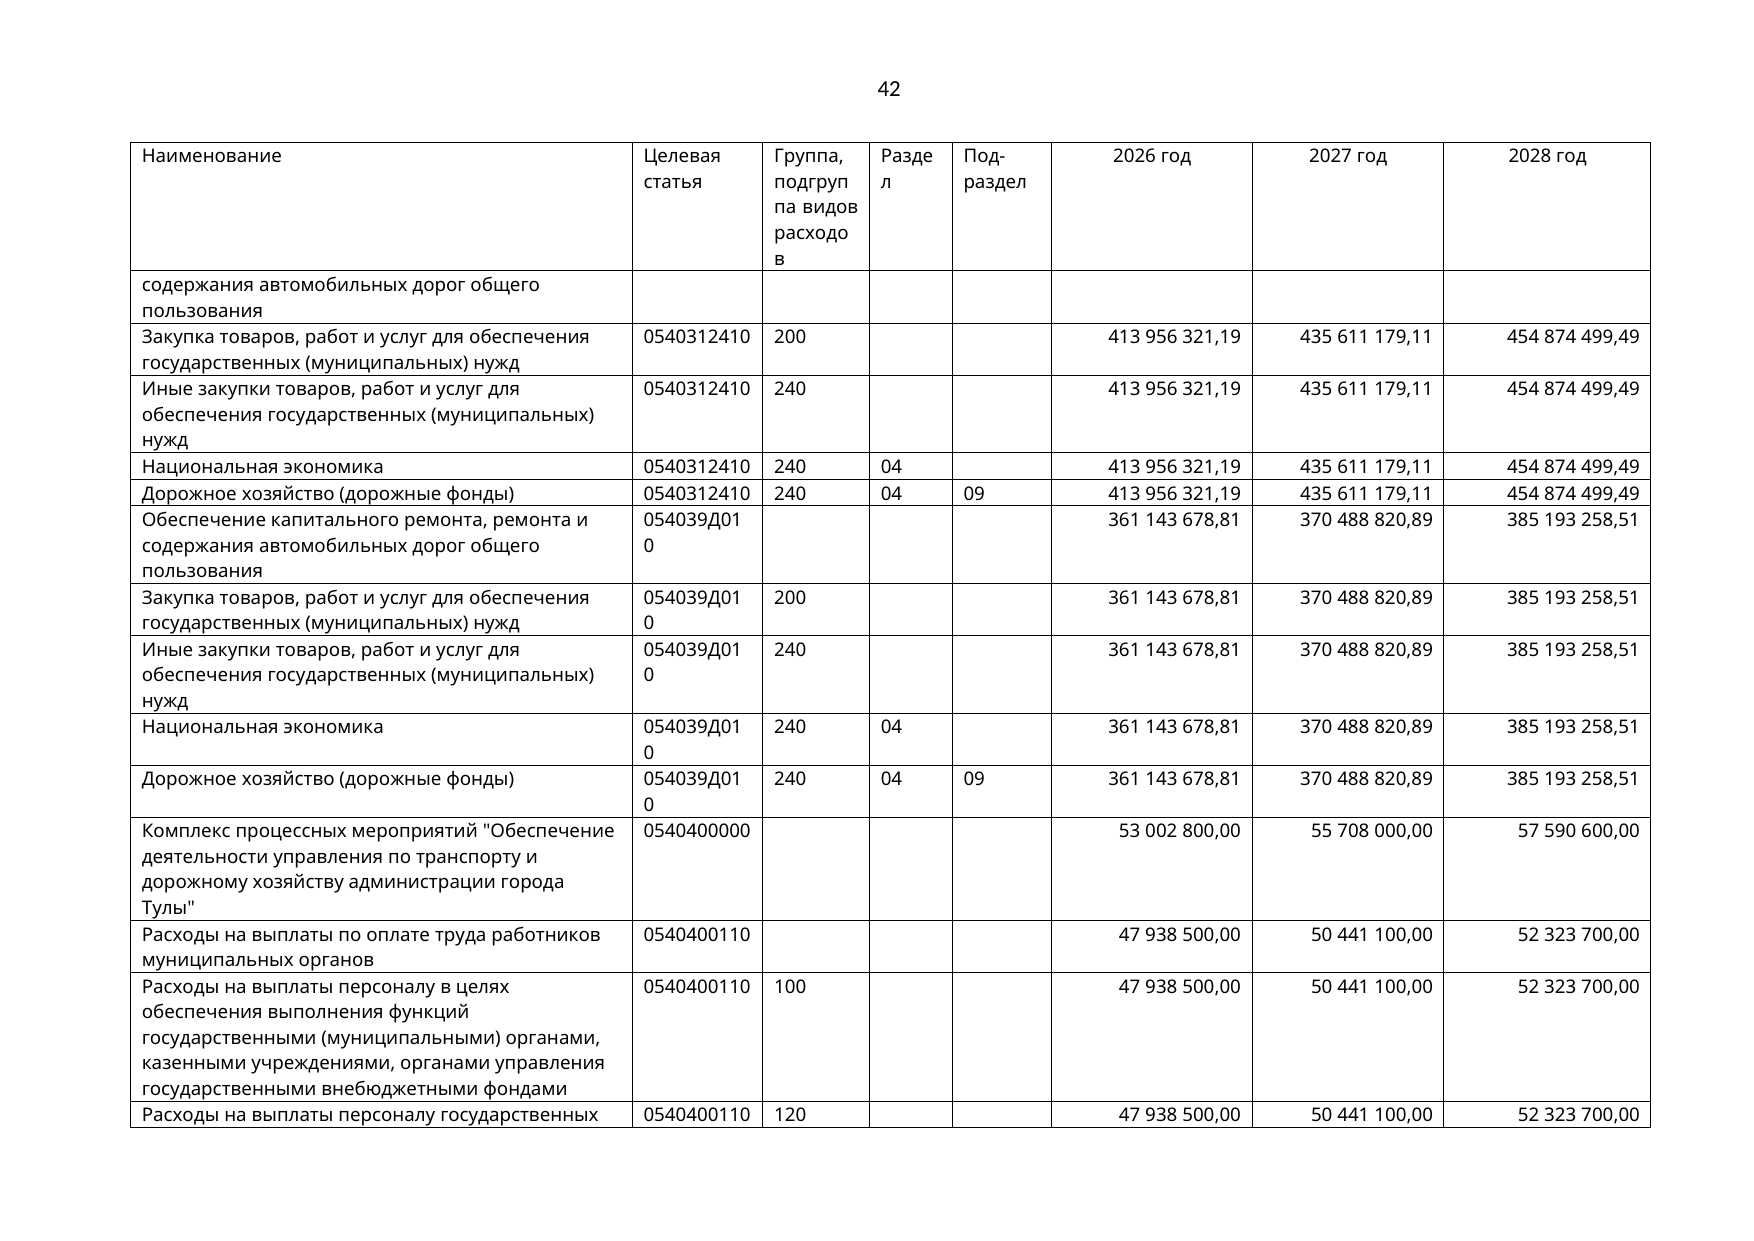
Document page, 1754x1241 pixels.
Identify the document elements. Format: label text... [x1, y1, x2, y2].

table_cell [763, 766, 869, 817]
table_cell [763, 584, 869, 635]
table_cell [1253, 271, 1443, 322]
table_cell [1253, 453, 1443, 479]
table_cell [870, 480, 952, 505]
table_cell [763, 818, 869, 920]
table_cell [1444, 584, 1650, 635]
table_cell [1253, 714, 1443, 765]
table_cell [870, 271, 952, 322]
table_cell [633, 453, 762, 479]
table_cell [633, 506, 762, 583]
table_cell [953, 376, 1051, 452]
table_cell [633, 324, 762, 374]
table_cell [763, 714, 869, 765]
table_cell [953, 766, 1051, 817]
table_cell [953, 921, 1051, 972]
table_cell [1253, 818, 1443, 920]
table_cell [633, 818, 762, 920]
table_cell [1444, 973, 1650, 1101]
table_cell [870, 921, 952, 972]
table_header Наименование [131, 143, 632, 270]
table_header Раздел [870, 143, 952, 270]
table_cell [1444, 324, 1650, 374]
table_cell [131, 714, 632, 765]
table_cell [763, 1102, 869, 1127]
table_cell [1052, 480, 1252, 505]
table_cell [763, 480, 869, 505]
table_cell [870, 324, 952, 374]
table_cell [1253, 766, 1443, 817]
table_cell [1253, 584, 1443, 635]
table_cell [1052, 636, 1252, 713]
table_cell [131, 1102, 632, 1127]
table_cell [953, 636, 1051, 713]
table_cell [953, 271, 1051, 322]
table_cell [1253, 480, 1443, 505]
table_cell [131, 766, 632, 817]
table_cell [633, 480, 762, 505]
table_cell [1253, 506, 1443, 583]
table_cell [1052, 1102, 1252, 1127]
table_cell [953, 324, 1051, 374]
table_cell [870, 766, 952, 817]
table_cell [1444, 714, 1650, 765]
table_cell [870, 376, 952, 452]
table_header 2028 год [1444, 143, 1650, 270]
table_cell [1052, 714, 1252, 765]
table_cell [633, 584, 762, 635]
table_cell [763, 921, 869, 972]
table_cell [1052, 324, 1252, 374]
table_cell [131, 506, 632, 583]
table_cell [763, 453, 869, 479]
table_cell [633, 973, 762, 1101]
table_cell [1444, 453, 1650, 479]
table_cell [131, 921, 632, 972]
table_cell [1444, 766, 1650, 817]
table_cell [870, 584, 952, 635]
table_header 2026 год [1052, 143, 1252, 270]
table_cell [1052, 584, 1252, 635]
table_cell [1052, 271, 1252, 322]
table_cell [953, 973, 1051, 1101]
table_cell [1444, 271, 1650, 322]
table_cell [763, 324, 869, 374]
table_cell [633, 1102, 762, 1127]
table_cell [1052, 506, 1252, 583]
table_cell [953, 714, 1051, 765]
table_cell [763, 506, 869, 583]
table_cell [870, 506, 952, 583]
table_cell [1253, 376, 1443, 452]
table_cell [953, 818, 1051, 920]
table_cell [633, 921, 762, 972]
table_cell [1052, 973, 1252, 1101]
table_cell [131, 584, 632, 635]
table_header Группа, подгруппа видов расходов [763, 143, 869, 270]
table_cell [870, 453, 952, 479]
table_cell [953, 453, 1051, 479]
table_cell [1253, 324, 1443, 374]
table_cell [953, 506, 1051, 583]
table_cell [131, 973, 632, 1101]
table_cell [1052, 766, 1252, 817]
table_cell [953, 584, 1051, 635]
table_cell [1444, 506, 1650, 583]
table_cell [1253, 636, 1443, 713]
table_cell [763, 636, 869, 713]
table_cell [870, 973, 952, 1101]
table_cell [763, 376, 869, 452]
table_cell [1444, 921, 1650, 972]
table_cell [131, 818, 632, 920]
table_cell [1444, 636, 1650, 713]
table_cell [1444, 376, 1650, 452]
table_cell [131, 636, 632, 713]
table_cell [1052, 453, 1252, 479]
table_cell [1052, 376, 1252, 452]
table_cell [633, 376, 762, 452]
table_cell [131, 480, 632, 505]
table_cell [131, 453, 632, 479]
table_header Целевая статья [633, 143, 762, 270]
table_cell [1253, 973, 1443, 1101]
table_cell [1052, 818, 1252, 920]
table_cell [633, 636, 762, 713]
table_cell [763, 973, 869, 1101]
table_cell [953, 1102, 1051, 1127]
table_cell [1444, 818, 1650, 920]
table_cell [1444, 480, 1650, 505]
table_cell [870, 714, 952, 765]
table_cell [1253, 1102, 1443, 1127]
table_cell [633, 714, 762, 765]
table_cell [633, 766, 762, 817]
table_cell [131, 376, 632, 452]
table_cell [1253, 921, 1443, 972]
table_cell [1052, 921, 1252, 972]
table_header Под-раздел [953, 143, 1051, 270]
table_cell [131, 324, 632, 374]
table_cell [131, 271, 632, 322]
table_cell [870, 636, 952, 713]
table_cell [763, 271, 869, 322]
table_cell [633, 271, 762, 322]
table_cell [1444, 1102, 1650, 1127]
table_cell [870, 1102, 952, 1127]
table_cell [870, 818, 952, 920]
table_header 2027 год [1253, 143, 1443, 270]
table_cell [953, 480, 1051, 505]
